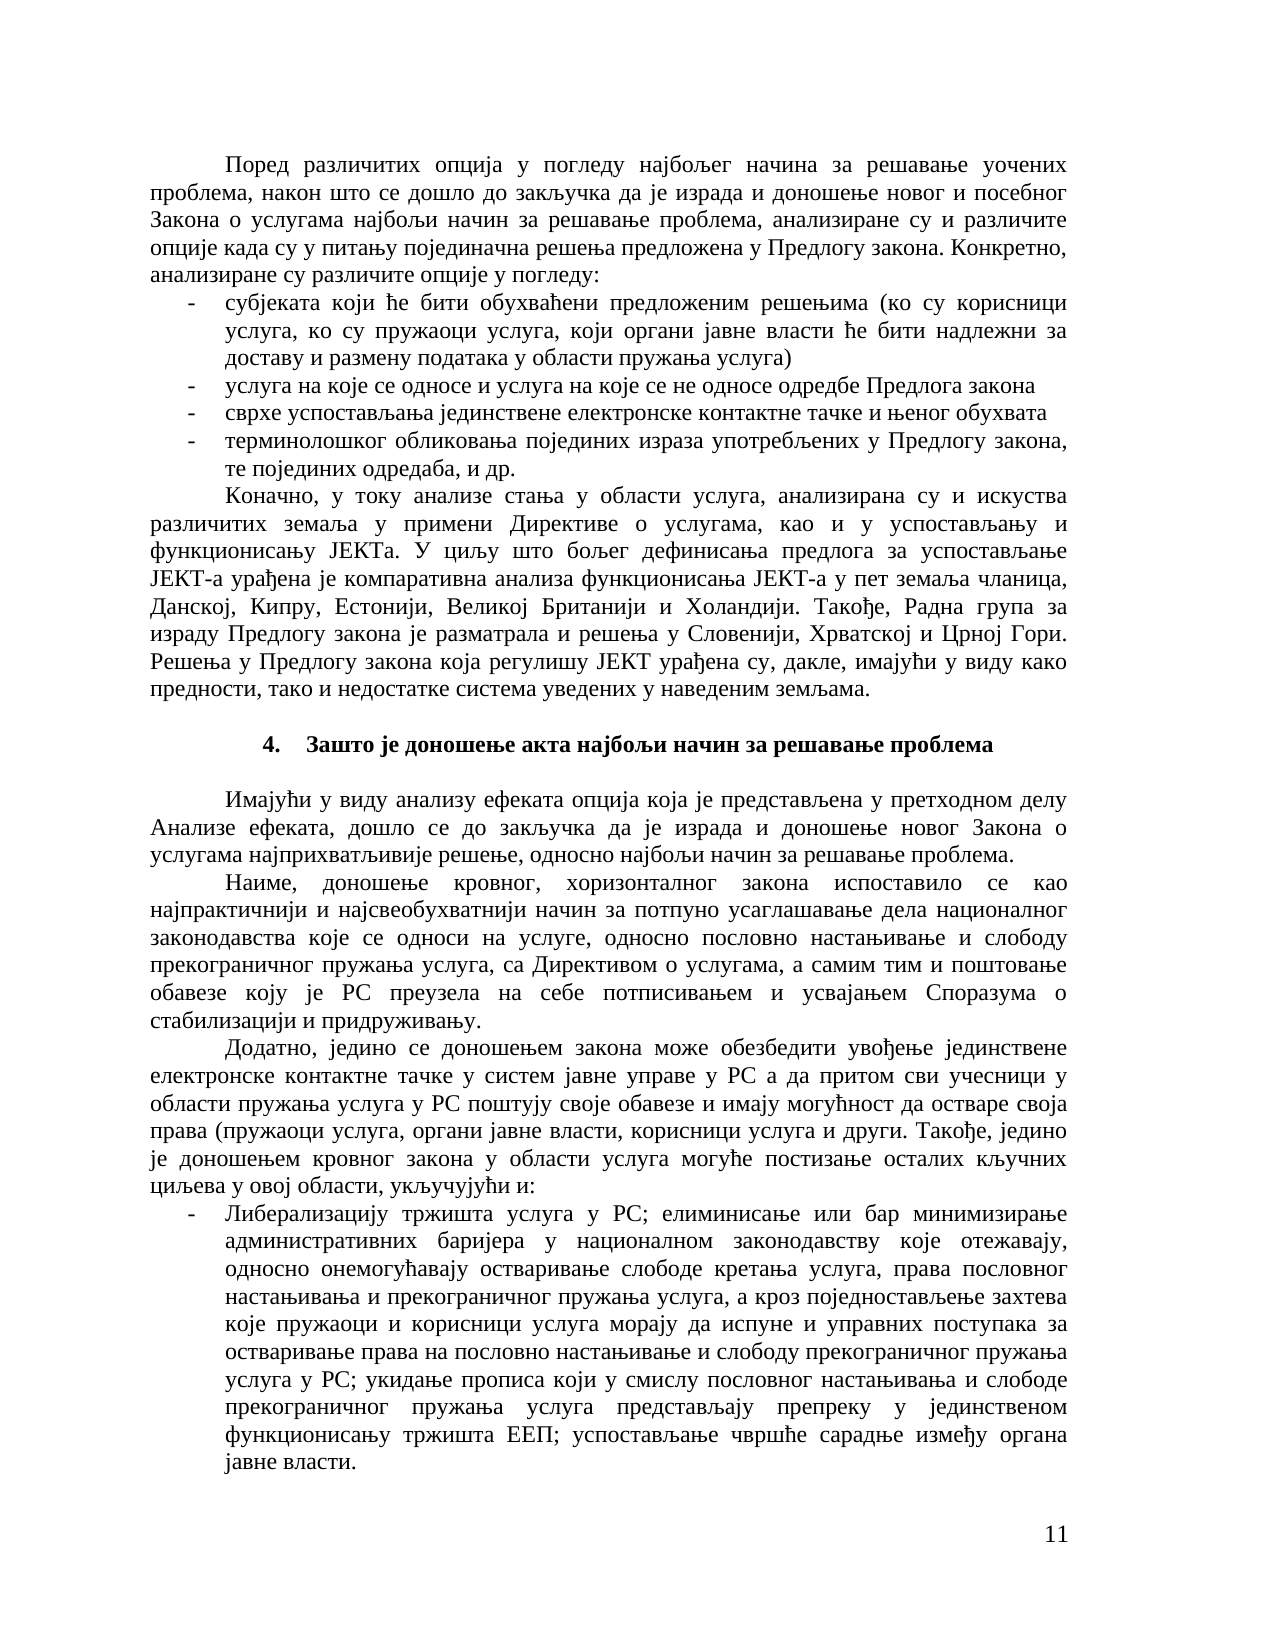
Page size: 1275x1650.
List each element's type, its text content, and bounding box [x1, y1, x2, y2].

text Поред различитих опција у погледу најбољег начина за решавање уочених проблема, након што се дошло до закључка да је израда и доношење новог и посебног Закона о услугама најбољи начин за решавање проблема, анализиране су и различите опције када су у питању појединачна решења предложена у Предлогу закона. Конкретно, анализиране су различите опције у погледу: [150, 150, 1069, 288]
list терминолошког обликовања појединих израза употребљених у Предлогу закона, те појединих одредаба, и др. [187, 426, 1069, 481]
list услуга на које се односе и услуга на које се не односе одредбе Предлога закона [187, 371, 1069, 398]
list Зашто је доношење акта најбољи начин за решавање проблема [262, 730, 1069, 757]
list Либерализацију тржишта услуга у РС; елиминисање или бар минимизирање административних баријера у националном законодавству које отежавају, односно онемогућавају остваривање слободе кретања услуга, права пословног настањивања и прекограничног пружања услуга, а кроз поједностављење захтева које пружаоци и корисници услуга морају да испуне и управних поступака за остваривање права на пословно настањивање и слободу прекограничног пружања услуга у РС; укидање прописа који у смислу пословног настањивања и слободе прекограничног пружања услуга представљају препреку у јединственом функционисању тржишта ЕЕП; успостављање чвршће сарадње између органа јавне власти. [187, 1199, 1069, 1475]
text Додатно, једино се доношењем закона може обезбедити увођење јединствене електронске контактне тачке у систем јавне управе у РС а да притом сви учесници у области пружања услуга у РС поштују своје обавезе и имају могућност да остваре своја права (пружаоци услуга, органи јавне власти, корисници услуга и други. Такође, једино је доношењем кровног закона у области услуга могуће постизање осталих кључних циљева у овој области, укључујући и: [150, 1033, 1069, 1199]
text Коначно, у току анализе стања у области услуга, анализирана су и искуства различитих земаља у примени Директиве о услугама, као и у успостављању и функционисању ЈЕКТа. У циљу што бољег дефинисања предлога за успостављање ЈЕКТ-а урађена је компаративна анализа функционисања ЈЕКТ-а у пет земаља чланица, Данској, Кипру, Естонији, Великој Британији и Холандији. Такође, Радна група за израду Предлогу закона је разматрала и решења у Словенији, Хрватској и Црној Гори. Решења у Предлогу закона која регулишу ЈЕКТ урађена су, дакле, имајући у виду како предности, тако и недостатке система уведених у наведеним земљама. [150, 481, 1069, 702]
text Наиме, доношење кровног, хоризонталног закона испоставило се као најпрактичнији и најсвеобухватнији начин за потпуно усаглашавање дела националног законодавства које се односи на услуге, односно пословно настањивање и слободу прекограничног пружања услуга, са Директивом о услугама, а самим тим и поштовање обавезе коју је РС преузела на себе потписивањем и усвајањем Споразума о стабилизацији и придруживању. [150, 868, 1069, 1033]
text Имајући у виду анализу ефеката опција која је представљена у претходном делу Анализе ефеката, дошло се до закључка да је израда и доношење новог Закона о услугама најприхватљивије решење, односно најбољи начин за решавање проблема. [150, 785, 1069, 868]
list сврхе успостављања јединствене електронске контактне тачке и њеног обухвата [187, 398, 1069, 426]
list субјеката који ће бити обухваћени предложеним решењима (ко су корисници услуга, ко су пружаоци услуга, који органи јавне власти ће бити надлежни за доставу и размену података у области пружања услуга) [187, 288, 1069, 371]
